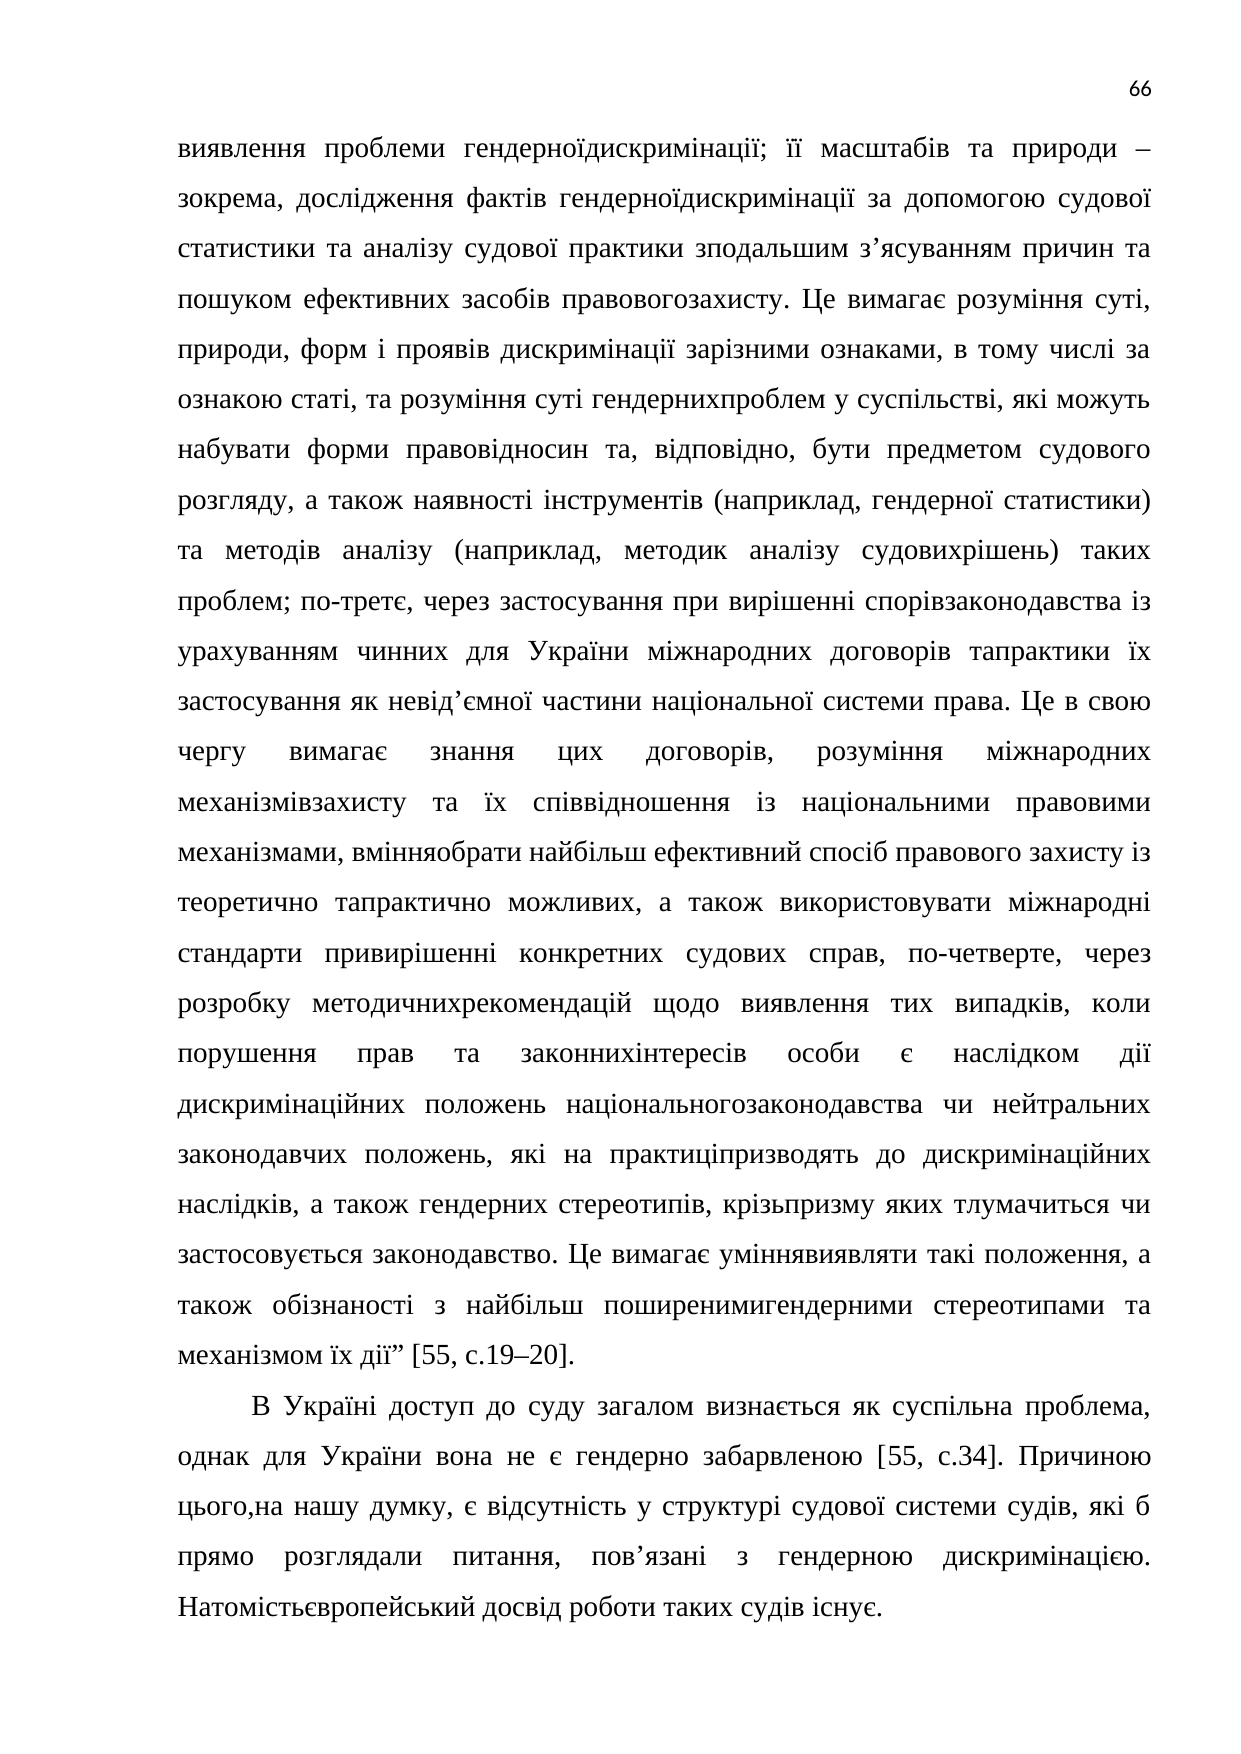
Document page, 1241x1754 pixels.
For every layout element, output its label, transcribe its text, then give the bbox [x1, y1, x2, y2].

list В Україні доступ до суду загалом визнається як суспільна проблема, однак для України вона не є гендерно забарвленою [55, с.34]. Причиною цього,на нашу думку, є відсутність у структурі судової системи судів, які б прямо розглядали питання, пов’язані з гендерною дискримінацією. Натомістьєвропейський досвід роботи таких судів існує. [177, 1388, 1152, 1622]
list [177, 130, 1152, 1371]
